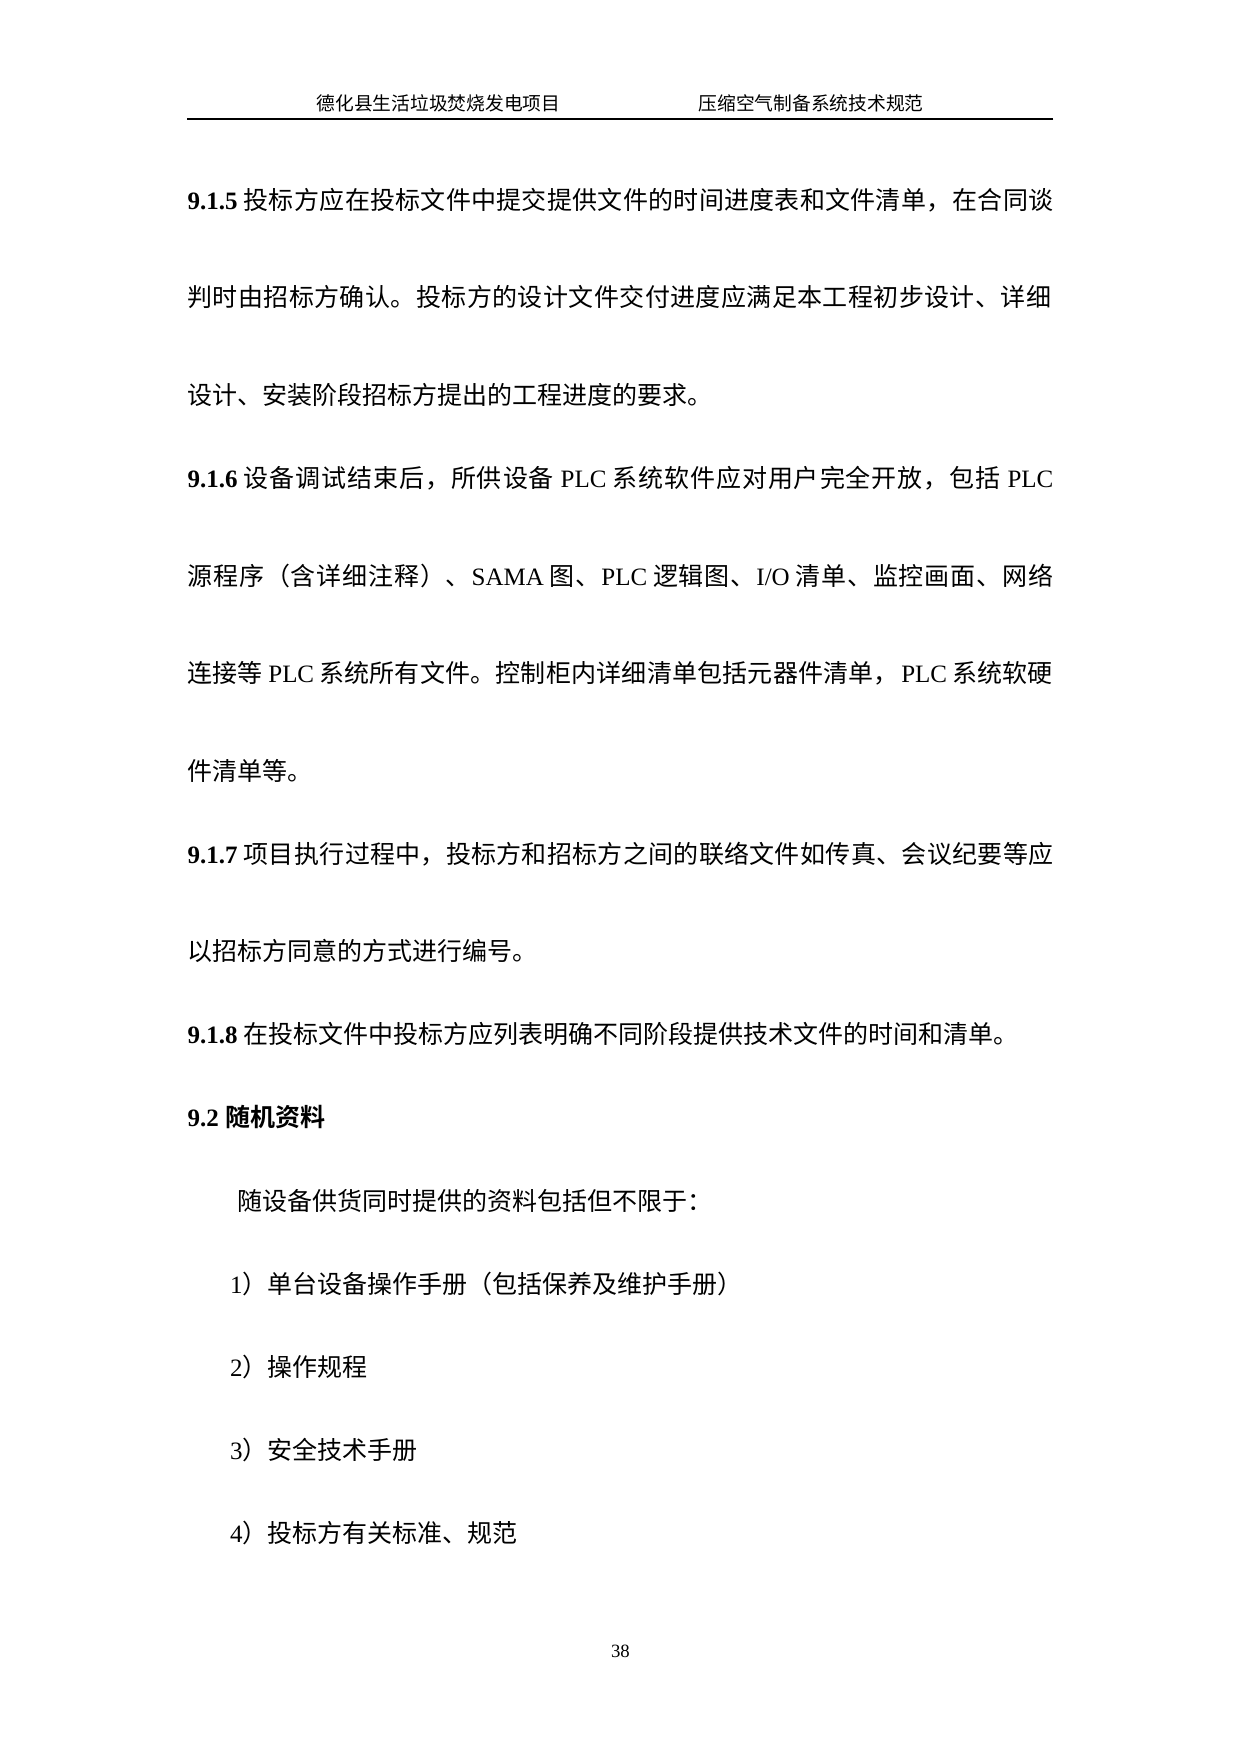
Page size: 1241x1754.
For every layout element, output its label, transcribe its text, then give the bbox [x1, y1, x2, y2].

list 投标方应在投标文件中提交提供文件的时间进度表和文件清单，在合同谈判时由招标方确认。投标方的设计文件交付进度应满足本工程初步设计、详细设计、安装阶段招标方提出的工程进度的要求。 [187, 166, 1053, 426]
list 项目执行过程中，投标方和招标方之间的联络文件如传真、会议纪要等应以招标方同意的方式进行编号。 [187, 820, 1053, 982]
text 1）单台设备操作手册（包括保养及维护手册） [187, 1250, 1053, 1315]
list 在投标文件中投标方应列表明确不同阶段提供技术文件的时间和清单。 [187, 1000, 1053, 1065]
list 随机资料 [187, 1083, 1053, 1148]
text 2）操作规程 [187, 1333, 1053, 1398]
text 4）投标方有关标准、规范 [187, 1499, 1053, 1564]
list 设备调试结束后，所供设备PLC系统软件应对用户完全开放，包括PLC源程序（含详细注释）、SAMA图、PLC逻辑图、I/O清单、监控画面、网络连接等PLC系统所有文件。控制柜内详细清单包括元器件清单，PLC系统软硬件清单等。 [187, 444, 1053, 802]
text 随设备供货同时提供的资料包括但不限于： [187, 1167, 1053, 1232]
text 3）安全技术手册 [187, 1416, 1053, 1481]
